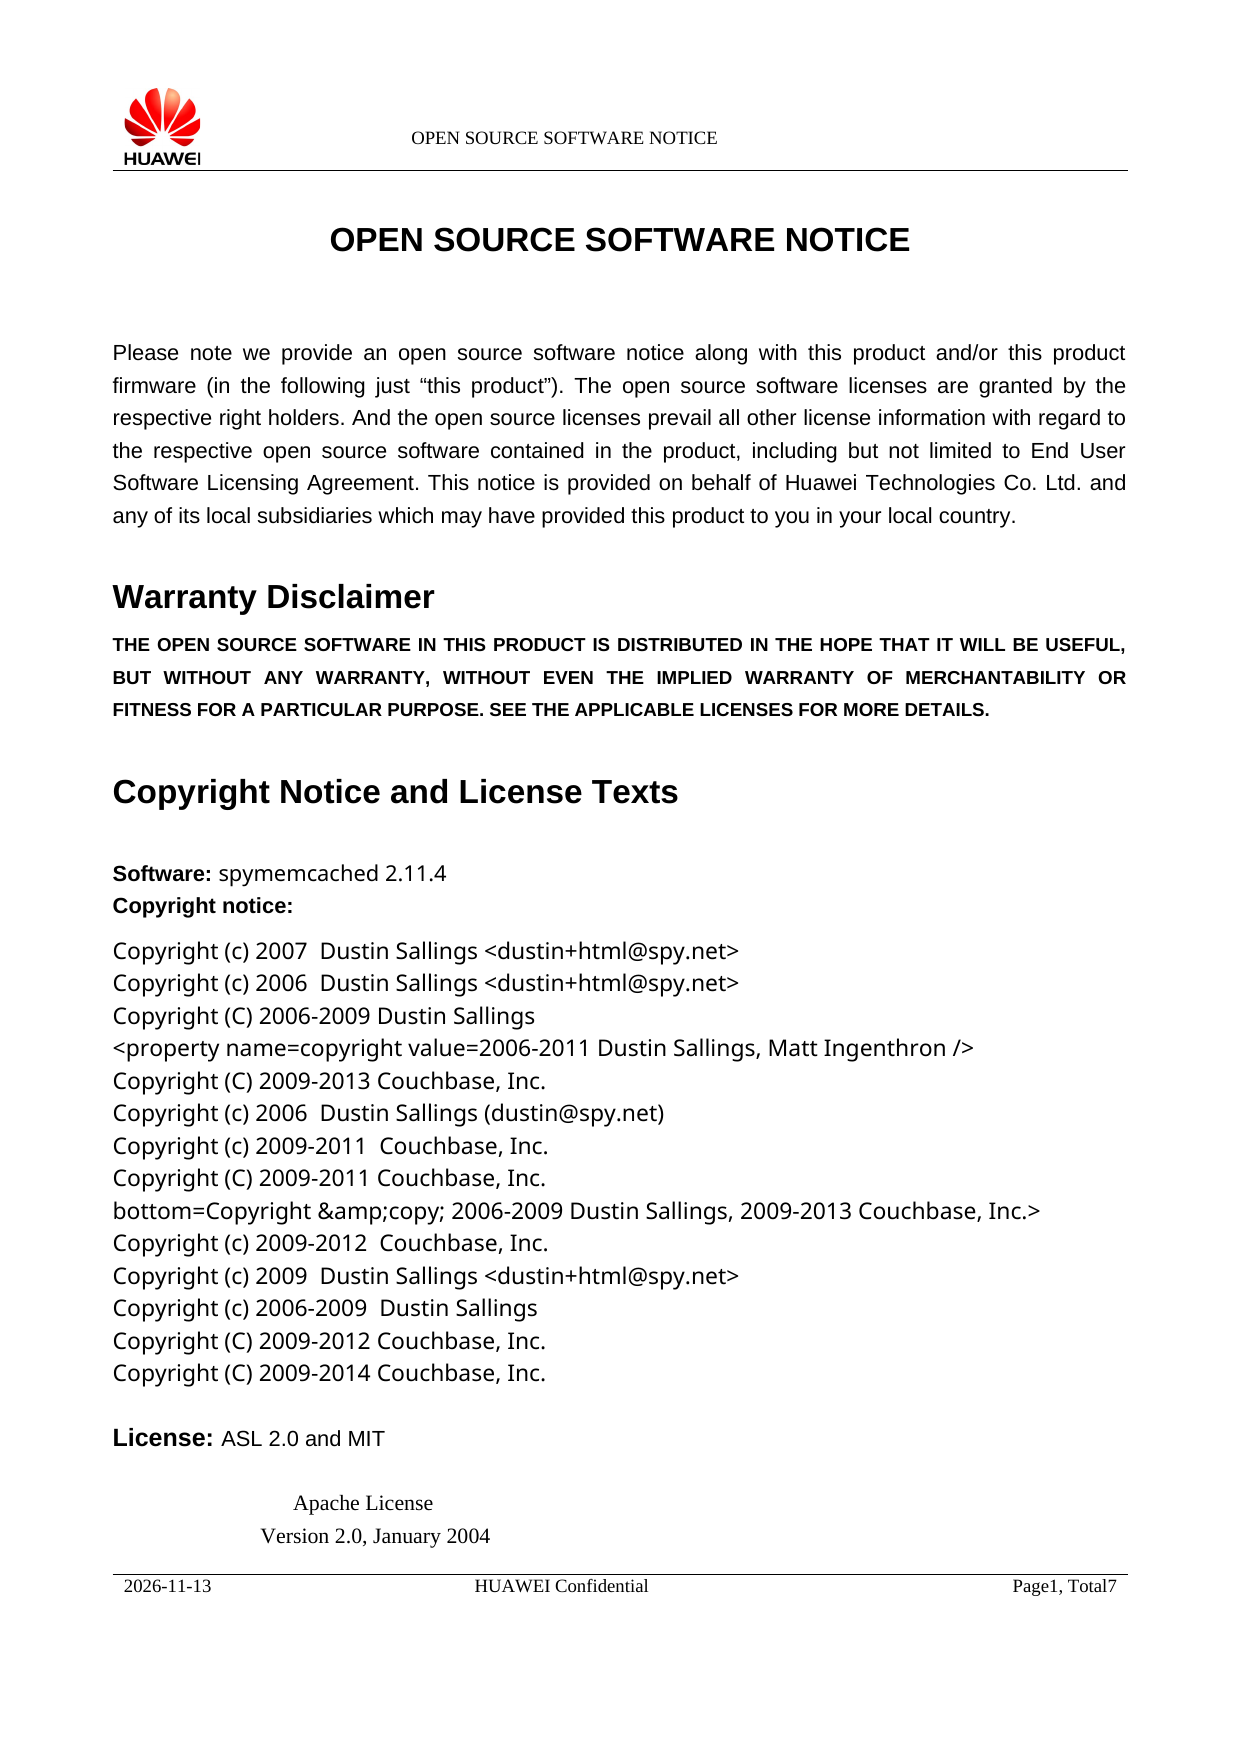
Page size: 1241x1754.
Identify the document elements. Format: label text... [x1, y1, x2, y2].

text The open source software in this product is distributed in the hope that it will be useful, but WITHOUT ANY WARRANTY, without even the implied warranty of MERCHANTABILITY or FITNESS FOR A PARTICULAR PURPOSE. See the applicable licenses for more details. [112, 629, 1128, 726]
text Copyright notice: [112, 889, 1128, 921]
text License: ASL 2.0 and MIT [112, 1421, 1128, 1454]
text Warranty Disclaimer [112, 564, 1128, 629]
text Please note we provide an open source software notice along with this product and/or this product firmware (in the following just “this product”). The open source software licenses are granted by the respective right holders. And the open source licenses prevail all other license information with regard to the respective open source software contained in the product, including but not limited to End User Software Licensing Agreement. This notice is provided on behalf of Huawei Technologies Co. Ltd. and any of its local subsidiaries which may have provided this product to you in your local country. [112, 336, 1128, 531]
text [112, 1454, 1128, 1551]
picture [124, 88, 201, 165]
text OPEN SOURCE SOFTWARE NOTICE [112, 206, 1128, 271]
text Copyright Notice and License Texts [112, 759, 1128, 824]
text Copyright (c) 2007 Dustin Sallings <dustin+html@spy.net> Copyright (c) 2006 Dustin Sallings <dustin+html@spy.net> Copyright (C) 2006-2009 Dustin Sallings <property name=copyright value=2006-2011 Dustin Sallings, Matt Ingenthron /> Copyright (C) 2009-2013 Couchbase, Inc. Copyright (c) 2006 Dustin Sallings (dustin@spy.net) Copyright (c) 2009-2011 Couchbase, Inc. Copyright (C) 2009-2011 Couchbase, Inc. bottom=Copyright &amp;copy; 2006-2009 Dustin Sallings, 2009-2013 Couchbase, Inc.> Copyright (c) 2009-2012 Couchbase, Inc. Copyright (c) 2009 Dustin Sallings <dustin+html@spy.net> Copyright (c) 2006-2009 Dustin Sallings Copyright (C) 2009-2012 Couchbase, Inc. Copyright (C) 2009-2014 Couchbase, Inc. [112, 934, 1128, 1421]
title Software: spymemcached 2.11.4 [112, 856, 1128, 889]
